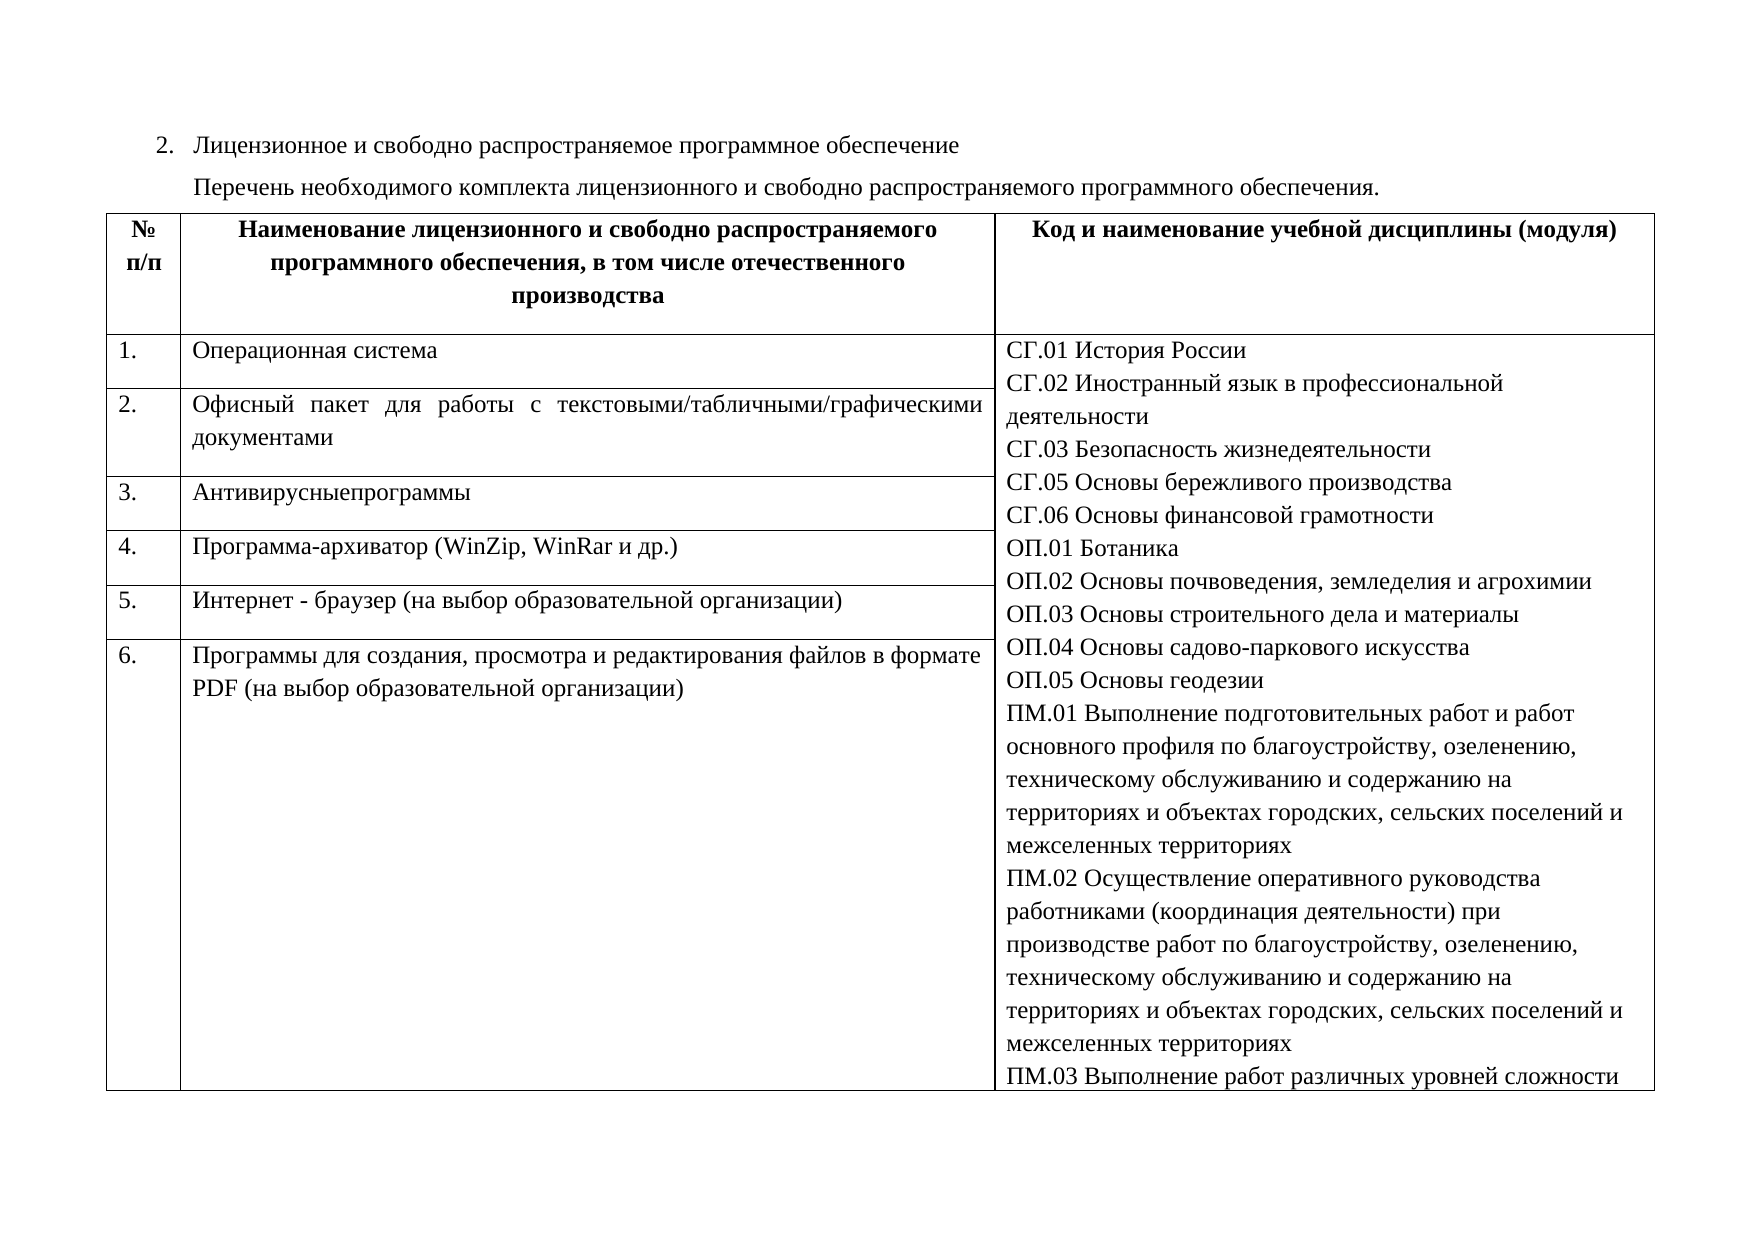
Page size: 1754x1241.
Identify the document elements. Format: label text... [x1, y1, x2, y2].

table_cell 4. [107, 531, 180, 584]
table_header № п/п [107, 214, 180, 334]
table_cell 3. [107, 477, 180, 530]
table_cell Офисный пакет для работы с текстовыми/табличными/графическими документами [181, 389, 994, 476]
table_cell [181, 640, 994, 1090]
table_cell Программа-архиватор (WinZip, WinRar и др.) [181, 531, 994, 584]
table_cell Антивирусныепрограммы [181, 477, 994, 530]
table_header Код и наименование учебной дисциплины (модуля) [996, 214, 1654, 334]
table_cell 1. [107, 335, 180, 388]
table_cell Операционная система [181, 335, 994, 388]
list Перечень необходимого комплекта лицензионного и свободно распространяемого программного обеспечения. [193, 172, 1665, 201]
table_cell Интернет - браузер (на выбор образовательной организации) [181, 586, 994, 639]
table_cell 2. [107, 389, 180, 476]
table_header Наименование лицензионного и свободно распространяемого программного обеспечения, в том числе отечественного производства [181, 214, 994, 334]
table_cell СГ.01 История России СГ.02 Иностранный язык в профессиональной деятельности СГ.03 Безопасность жизнедеятельности СГ.05 Основы бережливого производства СГ.06 Основы финансовой грамотности ОП.01 Ботаника ОП.02 Основы почвоведения, земледелия и агрохимии ОП.03 Основы строительного дела и материалы ОП.04 Основы садово-паркового искусства ОП.05 Основы геодезии ПМ.01 Выполнение подготовительных работ и работ основного профиля по благоустройству, озеленению, техническому обслуживанию и содержанию на территориях и объектах городских, сельских поселений и межселенных территориях ПМ.02 Осуществление оперативного руководства работниками (координация деятельности) при производстве работ по благоустройству, озеленению, техническому обслуживанию и содержанию на территориях и объектах городских, сельских поселений и межселенных территориях ПМ.03 Выполнение работ различных уровней сложности по выращиванию древесно-кустарниковой, цветочно-декоративной растительности и газонных трав в открытом защищённом грунте ПМ.04 Координация деятельности работников бригад при выполнении работ различных уровней сложности по выращиванию древесно-кустарниковой, цветочно-декоративной растительности и газонных трав в открытом и защищённом грунте [996, 335, 1654, 1090]
table_cell 5. [107, 586, 180, 639]
table_cell 6. [107, 640, 180, 1090]
list Лицензионное и свободно распространяемое программное обеспечение [156, 131, 1665, 159]
